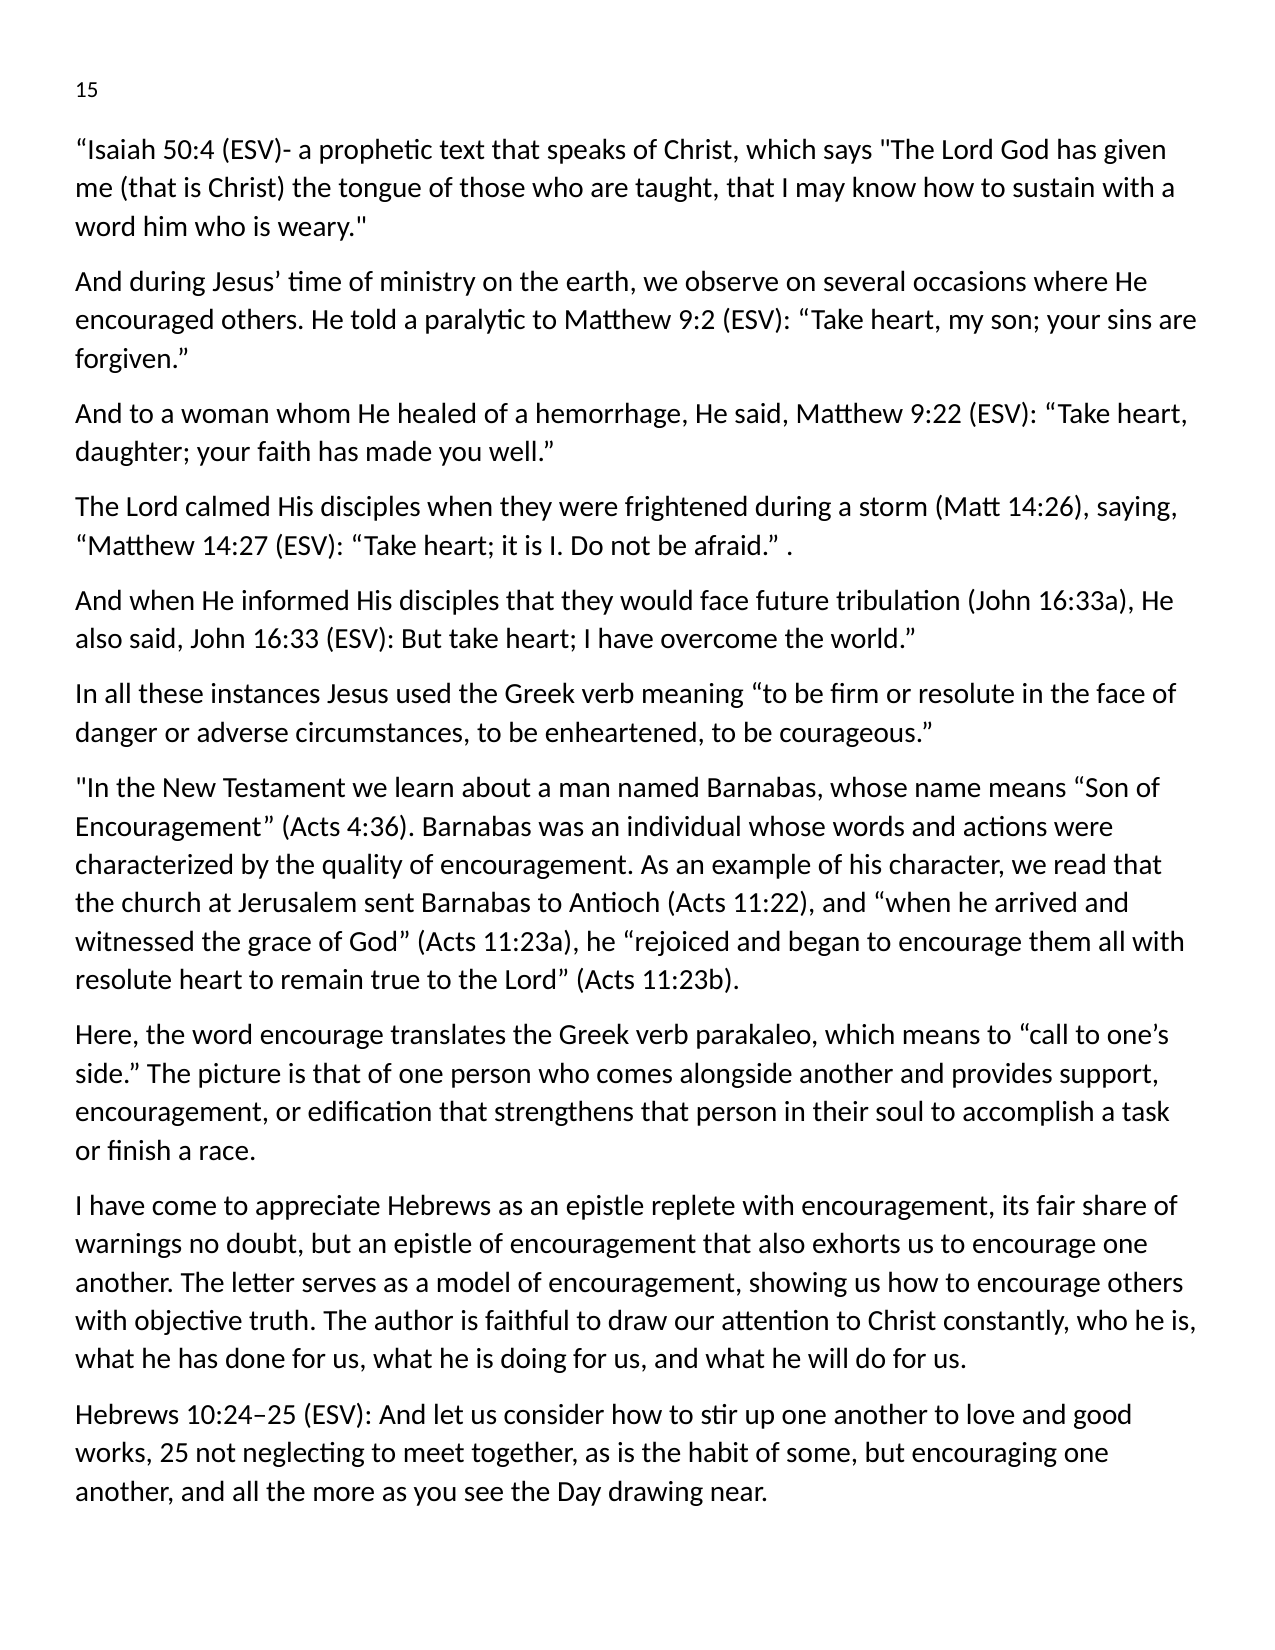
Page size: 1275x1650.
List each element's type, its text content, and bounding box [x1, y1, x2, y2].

text "In the New Testament we learn about a man named Barnabas, whose name means “Son of Encouragement” (Acts 4:36). Barnabas was an individual whose words and actions were characterized by the quality of encouragement. As an example of his character, we read that the church at Jerusalem sent Barnabas to Antioch (Acts 11:22), and “when he arrived and witnessed the grace of God” (Acts 11:23a), he “rejoiced and began to encourage them all with resolute heart to remain true to the Lord” (Acts 11:23b). [75, 769, 1200, 997]
text Here, the word encourage translates the Greek verb parakaleo, which means to “call to one’s side.” The picture is that of one person who comes alongside another and provides support, encouragement, or edification that strengthens that person in their soul to accomplish a task or finish a race. [75, 1016, 1200, 1167]
text “Isaiah 50:4 (ESV)- a prophetic text that speaks of Christ, which says "The Lord God has given me (that is Christ) the tongue of those who are taught, that I may know how to sustain with a word him who is weary." [75, 131, 1200, 243]
text And when He informed His disciples that they would face future tribulation (John 16:33a), He also said, John 16:33 (ESV): But take heart; I have overcome the world.” [75, 582, 1200, 656]
text In all these instances Jesus used the Greek verb meaning “to be firm or resolute in the face of danger or adverse circumstances, to be enheartened, to be courageous.” [75, 676, 1200, 750]
text Hebrews 10:24–25 (ESV): And let us consider how to stir up one another to love and good works, 25 not neglecting to meet together, as is the habit of some, but encouraging one another, and all the more as you see the Day drawing near. [75, 1396, 1200, 1508]
text And during Jesus’ time of ministry on the earth, we observe on several occasions where He encouraged others. He told a paralytic to Matthew 9:2 (ESV): “Take heart, my son; your sins are forgiven.” [75, 263, 1200, 376]
text And to a woman whom He healed of a hemorrhage, He said, Matthew 9:22 (ESV): “Take heart, daughter; your faith has made you well.” [75, 395, 1200, 469]
text The Lord calmed His disciples when they were frightened during a storm (Matt 14:26), saying, “Matthew 14:27 (ESV): “Take heart; it is I. Do not be afraid.” . [75, 488, 1200, 563]
text I have come to appreciate Hebrews as an epistle replete with encouragement, its fair share of warnings no doubt, but an epistle of encouragement that also exhorts us to encourage one another. The letter serves as a model of encouragement, showing us how to encourage others with objective truth. The author is faithful to draw our attention to Christ constantly, who he is, what he has done for us, what he is doing for us, and what he will do for us. [75, 1187, 1200, 1376]
